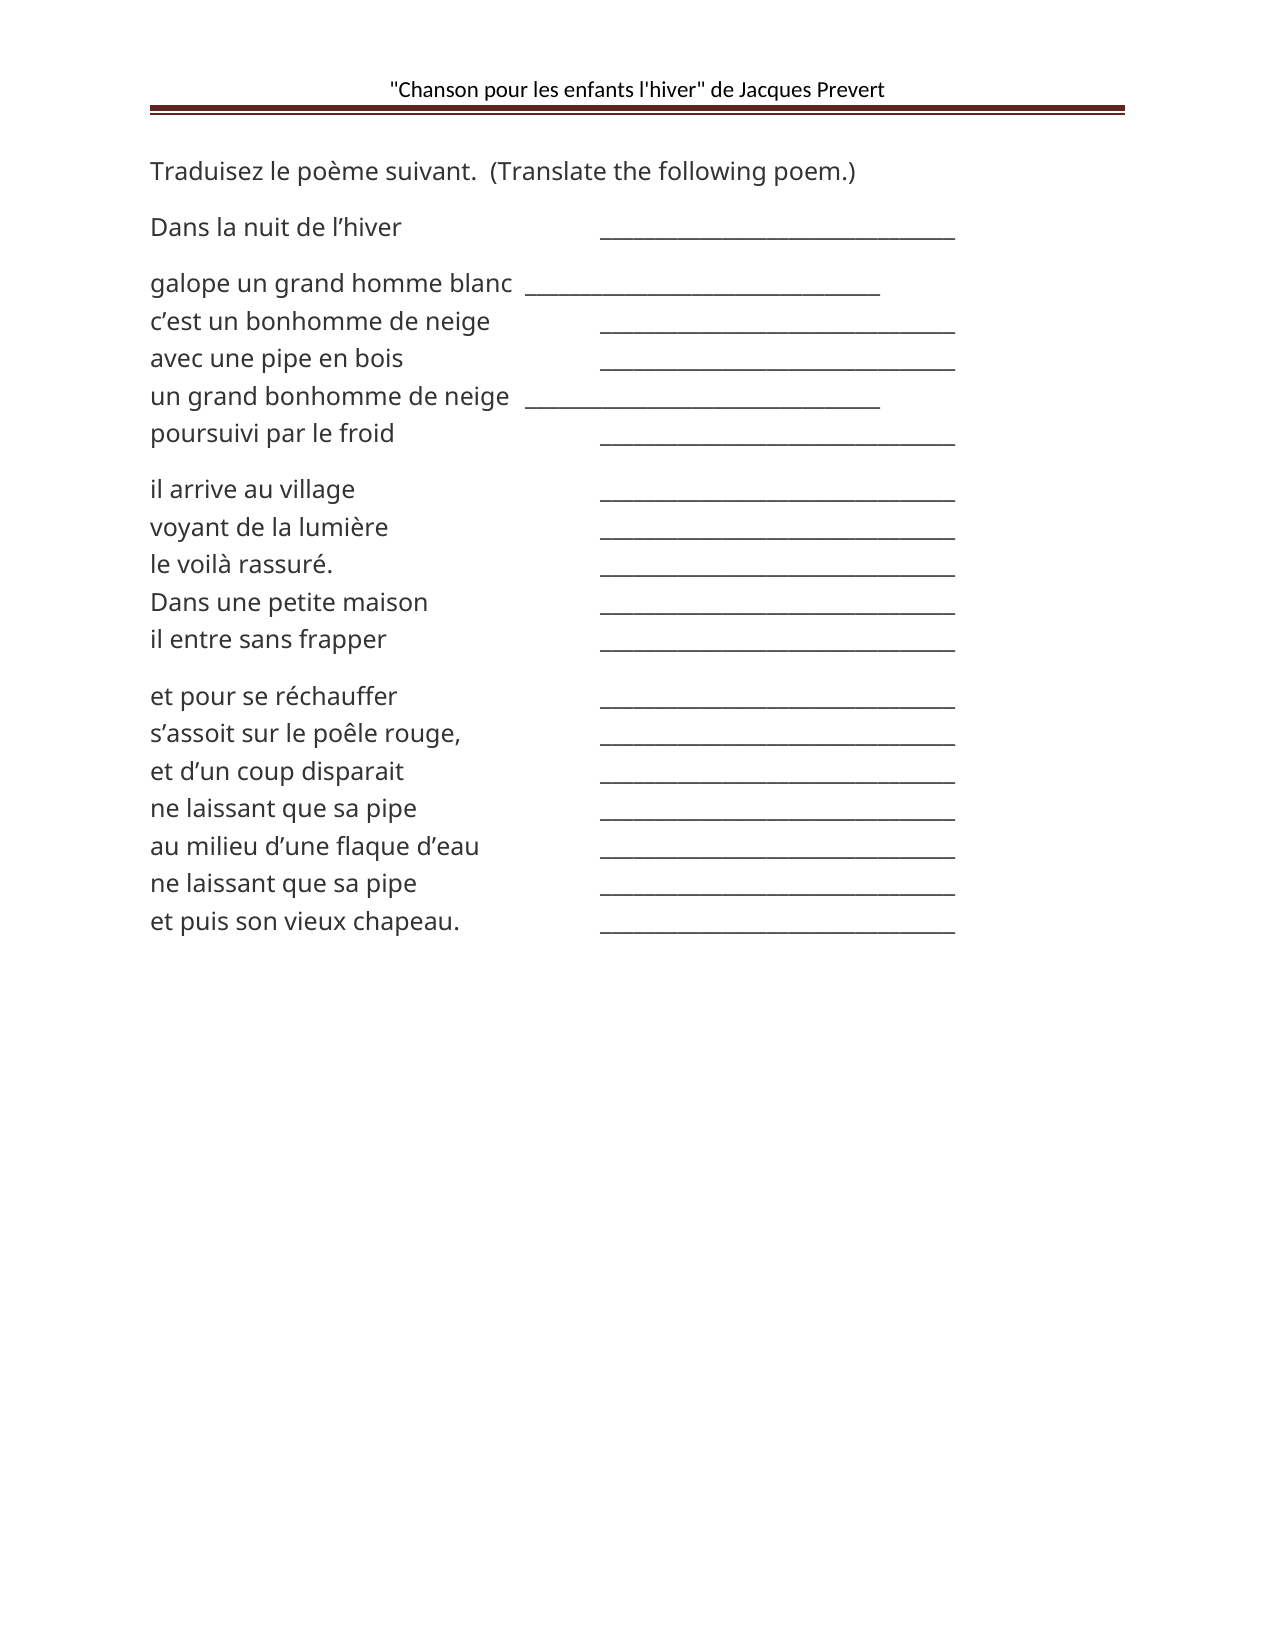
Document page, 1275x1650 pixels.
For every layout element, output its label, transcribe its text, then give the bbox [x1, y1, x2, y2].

text galope un grand homme blanc ________________________________ c’est un bonhomme de neige ________________________________ avec une pipe en bois ________________________________ un grand bonhomme de neige ________________________________ poursuivi par le froid ________________________________ [150, 262, 1125, 450]
text Traduisez le poème suivant. (Translate the following poem.) [150, 150, 1125, 187]
text il arrive au village ________________________________ voyant de la lumière ________________________________ le voilà rassuré. ________________________________ Dans une petite maison ________________________________ il entre sans frapper ________________________________ [150, 469, 1125, 656]
text et pour se réchauffer ________________________________ s’assoit sur le poêle rouge, ________________________________ et d’un coup disparait ________________________________ ne laissant que sa pipe ________________________________ au milieu d’une flaque d’eau ________________________________ ne laissant que sa pipe ________________________________ et puis son vieux chapeau. ________________________________ [150, 675, 1125, 937]
text Dans la nuit de l’hiver ________________________________ [150, 206, 1125, 244]
